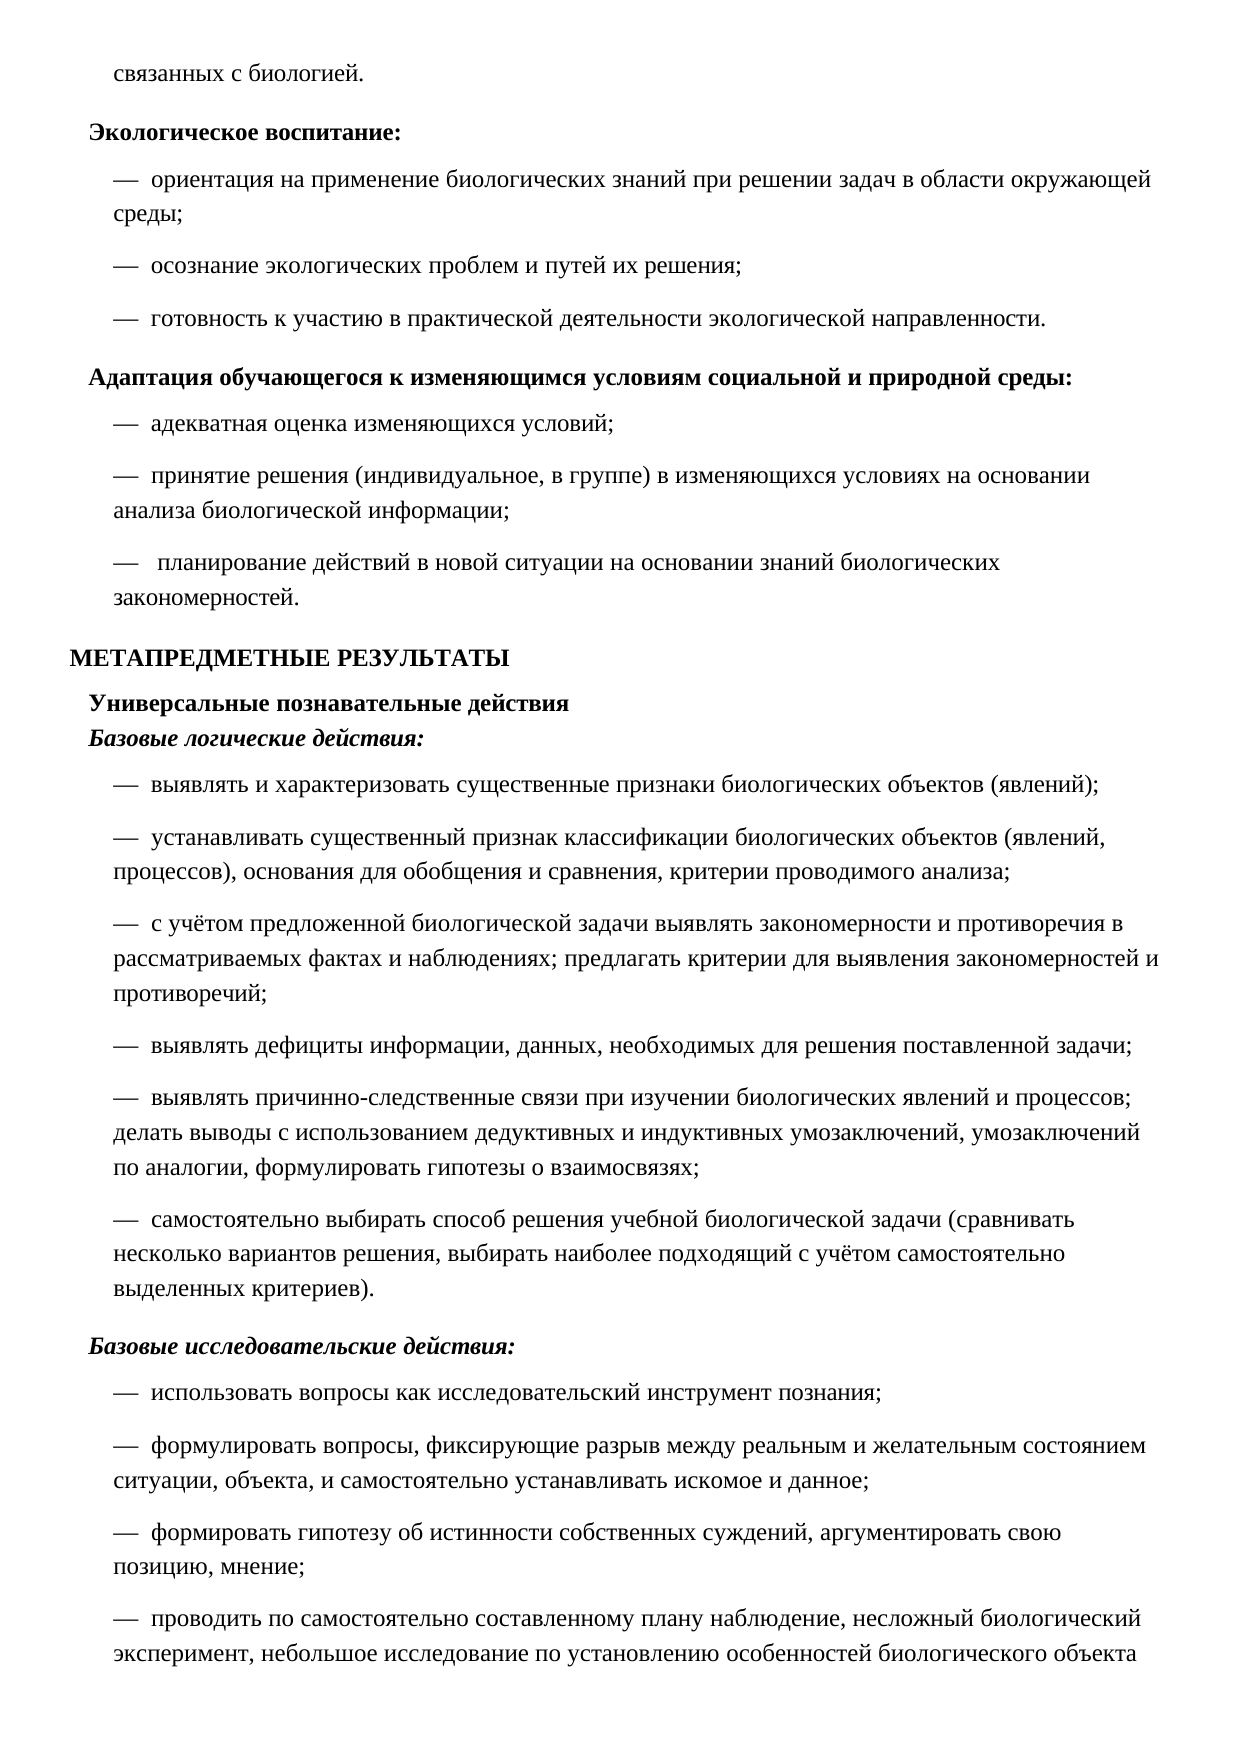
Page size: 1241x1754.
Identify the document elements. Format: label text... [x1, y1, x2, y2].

list формировать гипотезу об истинности собственных суждений, аргументировать свою позицию, мнение; [113, 1517, 1062, 1580]
list проводить по самостоятельно составленному плану наблюдение, несложный биологический эксперимент, небольшое исследование по установлению особенностей биологического объекта [113, 1603, 1142, 1667]
subtitle Базовые исследовательские действия: [88, 1331, 1182, 1360]
list осознание экологических проблем и путей их решения; [113, 250, 1182, 279]
list планирование действий в новой ситуации на основании знаний биологических закономерностей. [113, 547, 1001, 611]
list устанавливать существенный признак классификации биологических объектов (явлений, процессов), основания для обобщения и сравнения, критерии проводимого анализа; [113, 822, 1106, 885]
list ориентация на применение биологических знаний при решении задач в области окружающей среды; [113, 164, 1152, 227]
subtitle Базовые логические действия: [88, 723, 1182, 752]
list готовность к участию в практической деятельности экологической направленности. [113, 303, 1182, 332]
subtitle МЕТАПРЕДМЕТНЫЕ РЕЗУЛЬТАТЫ [69, 643, 1182, 672]
list выявлять причинно-следственные связи при изучении биологических явлений и процессов; делать выводы с использованием дедуктивных и индуктивных умозаключений, умозаключений по аналогии, формулировать гипотезы о взаимосвязях; [113, 1082, 1141, 1180]
list формулировать вопросы, фиксирующие разрыв между реальным и желательным состоянием ситуации, объекта, и самостоятельно устанавливать искомое и данное; [113, 1430, 1147, 1493]
list самостоятельно выбирать способ решения учебной биологической задачи (сравнивать несколько вариантов решения, выбирать наиболее подходящий с учётом самостоятельно выделенных критериев). [113, 1204, 1075, 1302]
list выявлять и характеризовать существенные признаки биологических объектов (явлений); [113, 769, 1182, 798]
subtitle Универсальные познавательные действия [88, 688, 1182, 717]
list с учётом предложенной биологической задачи выявлять закономерности и противоречия в рассматриваемых фактах и наблюдениях; предлагать критерии для выявления закономерностей и противоречий; [113, 908, 1159, 1006]
subtitle Экологическое воспитание: [88, 117, 1182, 146]
list принятие решения (индивидуальное, в группе) в изменяющихся условиях на основании анализа биологической информации; [113, 461, 1091, 524]
text связанных с биологией. [113, 58, 1182, 87]
list выявлять дефициты информации, данных, необходимых для решения поставленной задачи; [113, 1030, 1182, 1058]
list использовать вопросы как исследовательский инструмент познания; [113, 1377, 1182, 1406]
subtitle Адаптация обучающегося к изменяющимся условиям социальной и природной среды: [88, 362, 1182, 390]
list адекватная оценка изменяющихся условий; [113, 408, 1182, 437]
